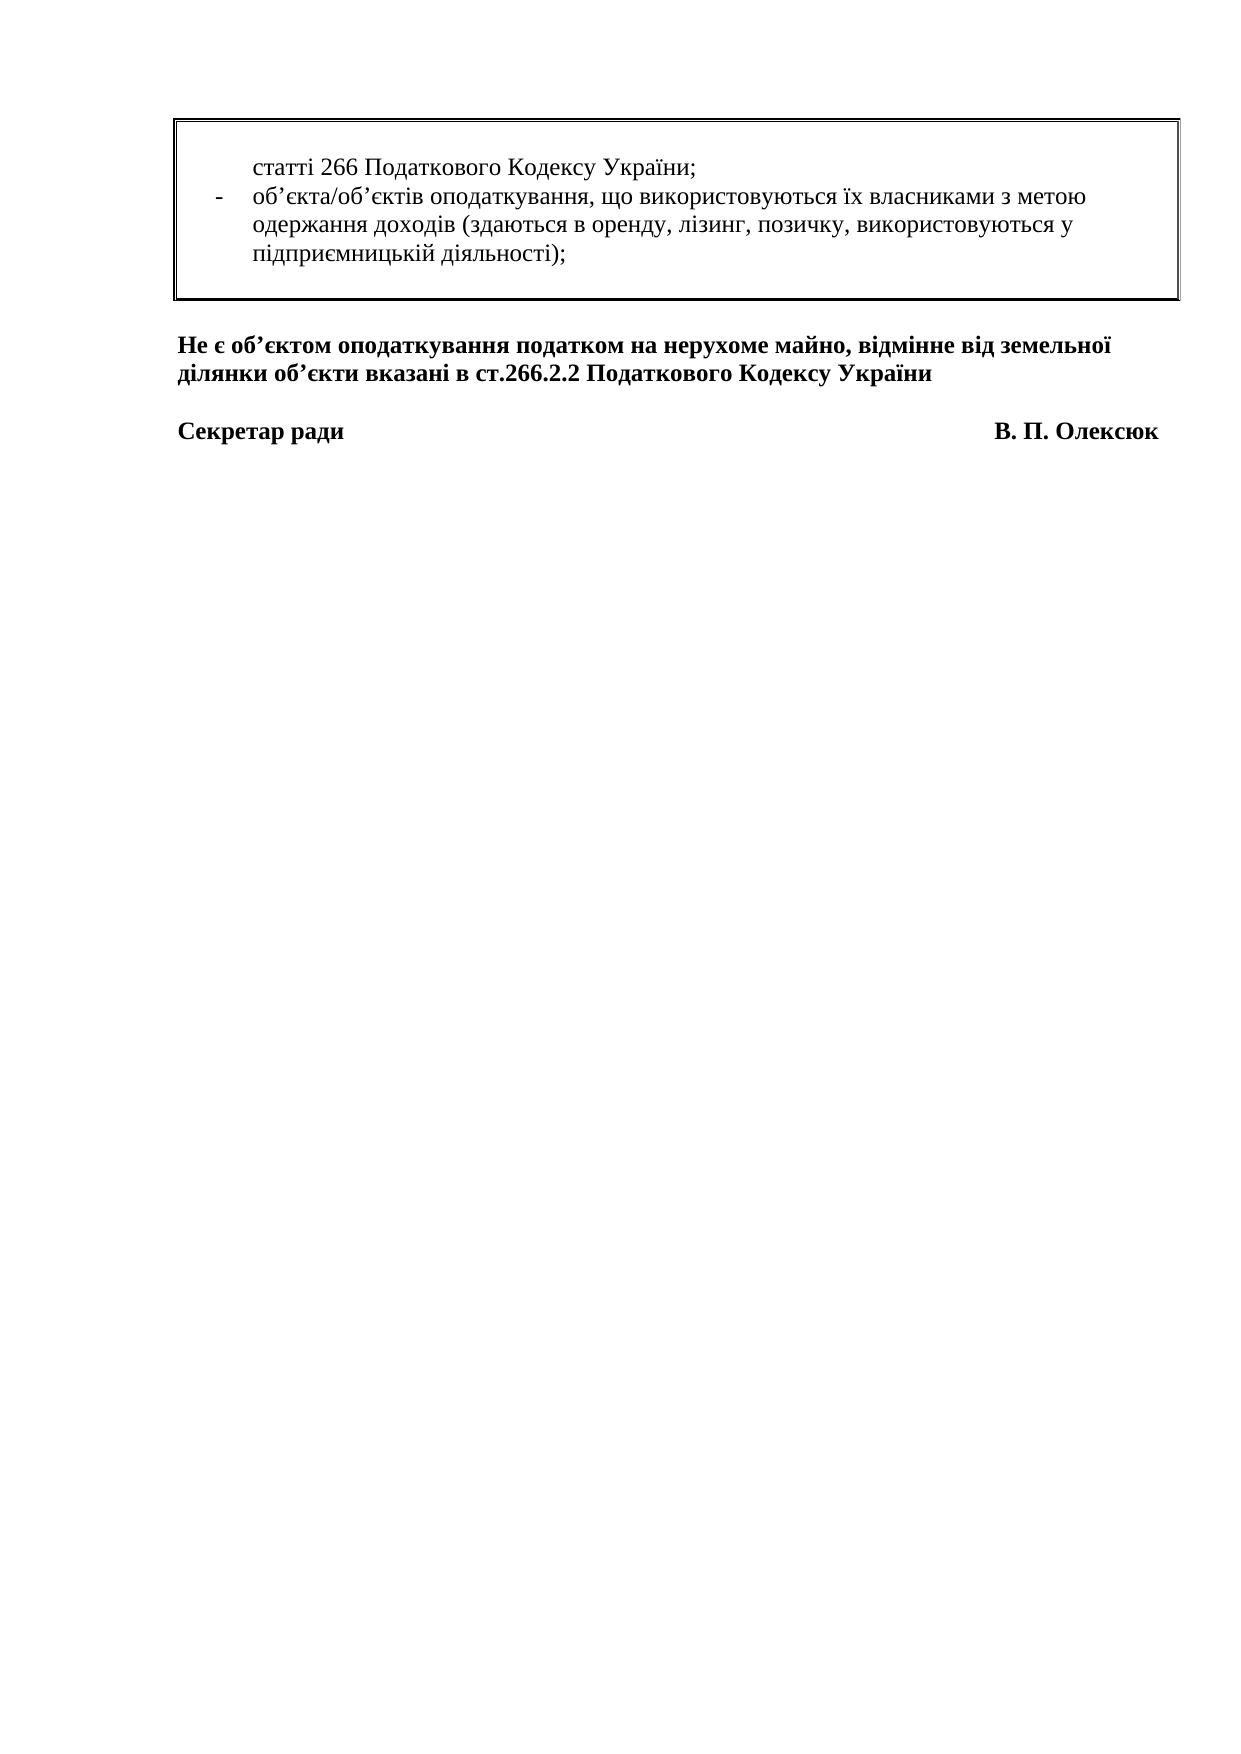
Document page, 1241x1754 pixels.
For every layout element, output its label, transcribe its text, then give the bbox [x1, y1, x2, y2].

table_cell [177, 122, 1177, 298]
text Секретар ради В. П. Олексюк [177, 416, 1181, 445]
text Не є об’єктом оподаткування податком на нерухоме майно, відмінне від земельної ділянки об’єкти вказані в ст.266.2.2 Податкового Кодексу України [177, 330, 1181, 387]
